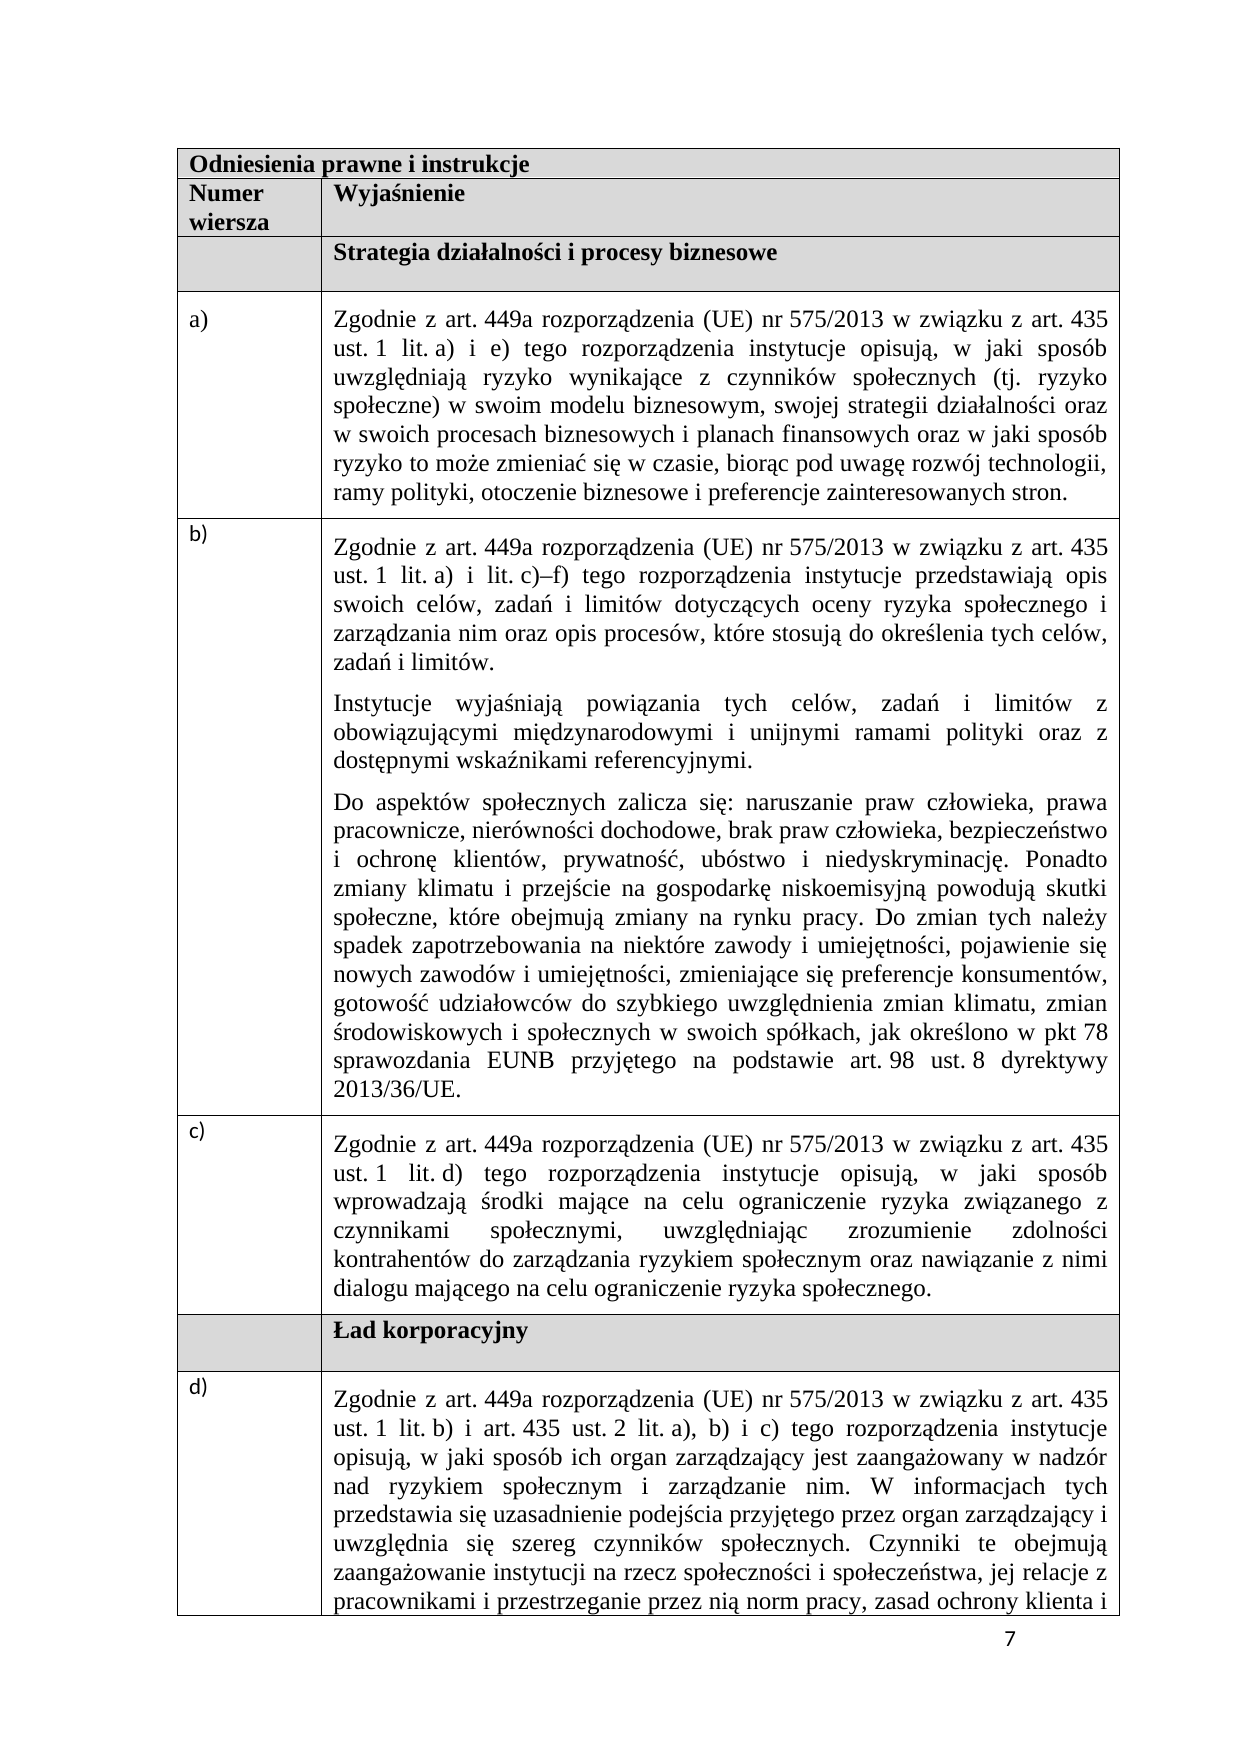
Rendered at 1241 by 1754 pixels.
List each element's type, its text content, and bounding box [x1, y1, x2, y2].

table_header Odniesienia prawne i instrukcje [178, 149, 1119, 177]
table_cell Zgodnie z art. 449a rozporządzenia (UE) nr 575/2013 w związku z art. 435 ust. 1 lit. a) i lit. c)–f) tego rozporządzenia instytucje przedstawiają opis swoich celów, zadań i limitów dotyczących oceny ryzyka społecznego i zarządzania nim oraz opis procesów, które stosują do określenia tych celów, zadań i limitów. Instytucje wyjaśniają powiązania tych celów, zadań i limitów z obowiązującymi międzynarodowymi i unijnymi ramami polityki oraz z dostępnymi wskaźnikami referencyjnymi. Do aspektów społecznych zalicza się: naruszanie praw człowieka, prawa pracownicze, nierówności dochodowe, brak praw człowieka, bezpieczeństwo i ochronę klientów, prywatność, ubóstwo i niedyskryminację. Ponadto zmiany klimatu i przejście na gospodarkę niskoemisyjną powodują skutki społeczne, które obejmują zmiany na rynku pracy. Do zmian tych należy spadek zapotrzebowania na niektóre zawody i umiejętności, pojawienie się nowych zawodów i umiejętności, zmieniające się preferencje konsumentów, gotowość udziałowców do szybkiego uwzględnienia zmian klimatu, zmian środowiskowych i społecznych w swoich spółkach, jak określono w pkt 78 sprawozdania EUNB przyjętego na podstawie art. 98 ust. 8 dyrektywy 2013/36/UE. [322, 519, 1119, 1115]
table_cell Numer wiersza [178, 179, 321, 236]
table_cell Strategia działalności i procesy biznesowe [322, 237, 1119, 291]
table_cell [178, 237, 321, 291]
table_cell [322, 1372, 1119, 1614]
table_cell Zgodnie z art. 449a rozporządzenia (UE) nr 575/2013 w związku z art. 435 ust. 1 lit. d) tego rozporządzenia instytucje opisują, w jaki sposób wprowadzają środki mające na celu ograniczenie ryzyka związanego z czynnikami społecznymi, uwzględniając zrozumienie zdolności kontrahentów do zarządzania ryzykiem społecznym oraz nawiązanie z nimi dialogu mającego na celu ograniczenie ryzyka społecznego. [322, 1116, 1119, 1314]
table_cell a) [178, 292, 321, 518]
table_cell Wyjaśnienie [322, 179, 1119, 236]
table_cell [178, 1315, 321, 1371]
table_cell b) [178, 519, 321, 1115]
table_cell Ład korporacyjny [322, 1315, 1119, 1371]
table_cell d) [178, 1372, 321, 1614]
table_cell c) [178, 1116, 321, 1314]
table_cell Zgodnie z art. 449a rozporządzenia (UE) nr 575/2013 w związku z art. 435 ust. 1 lit. a) i e) tego rozporządzenia instytucje opisują, w jaki sposób uwzględniają ryzyko wynikające z czynników społecznych (tj. ryzyko społeczne) w swoim modelu biznesowym, swojej strategii działalności oraz w swoich procesach biznesowych i planach finansowych oraz w jaki sposób ryzyko to może zmieniać się w czasie, biorąc pod uwagę rozwój technologii, ramy polityki, otoczenie biznesowe i preferencje zainteresowanych stron. [322, 292, 1119, 518]
